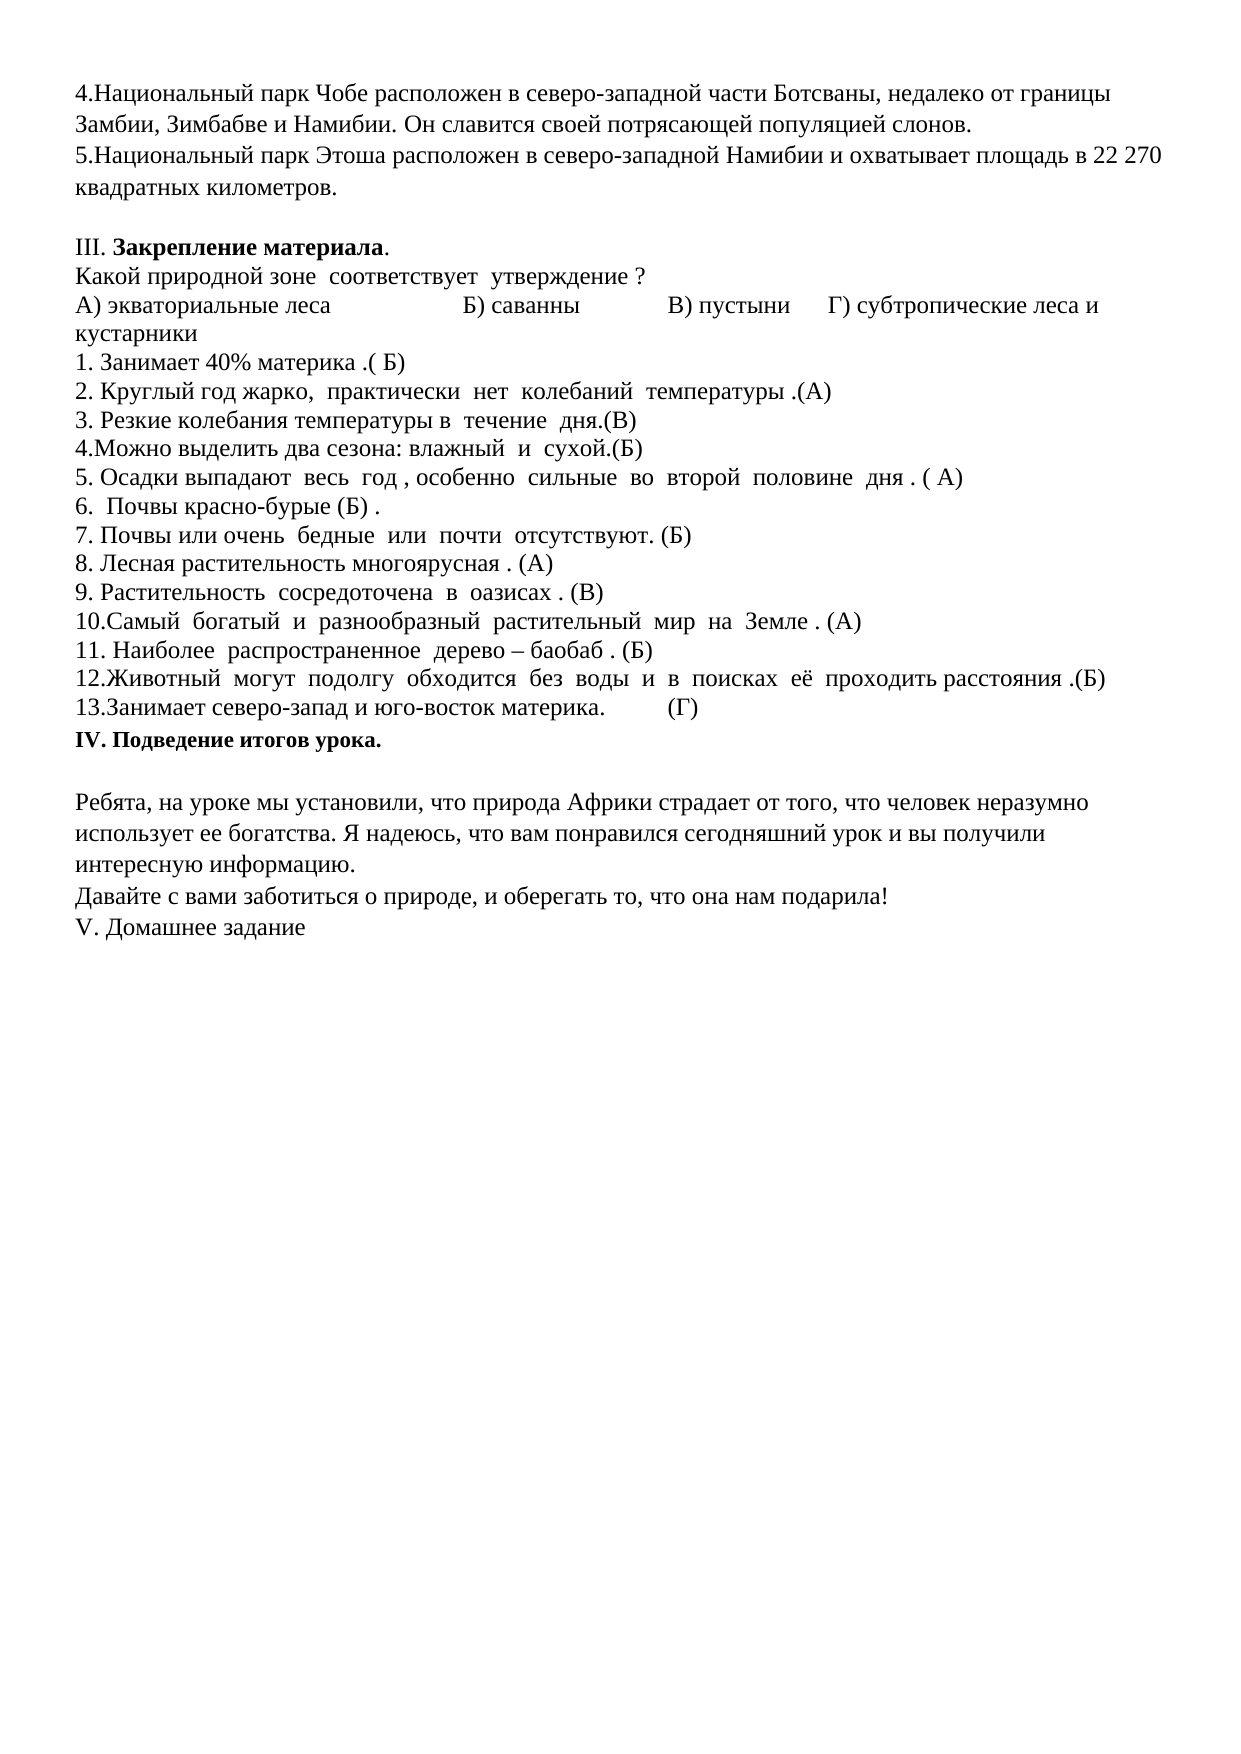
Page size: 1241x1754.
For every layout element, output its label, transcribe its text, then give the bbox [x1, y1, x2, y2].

text IV. Подведение итогов урока. [75, 721, 1165, 752]
text 6. Почвы красно-бурые (Б) . [75, 491, 1159, 520]
text 8. Лесная растительность многоярусная . (А) [75, 548, 1159, 577]
text 9. Растительность сосредоточена в оазисах . (В) [75, 577, 1159, 606]
text Ребята, на уроке мы установили, что природа Африки страдает от того, что человек неразумно использует ее богатства. Я надеюсь, что вам понравился сегодняшний урок и вы получили интересную информацию. Давайте с вами заботиться о природе, и оберегать то, что она нам подарила! [75, 784, 1165, 910]
text 11. Наиболее распространенное дерево – баобаб . (Б) [75, 635, 1159, 663]
text 4.Можно выделить два сезона: влажный и сухой.(Б) [75, 433, 1159, 462]
text 12.Животный могут подолгу обходится без воды и в поисках её проходить расстояния .(Б) [75, 663, 1159, 692]
text 2. Круглый год жарко, практически нет колебаний температуры .(А) [75, 376, 1159, 405]
text 5. Осадки выпадают весь год , особенно сильные во второй половине дня . ( А) [75, 462, 1159, 491]
text 3. Резкие колебания температуры в течение дня.(В) [75, 405, 1159, 433]
text 1. Занимает 40% материка .( Б) [75, 347, 1159, 376]
text III. Закрепление материала. [100, 232, 1159, 261]
text 5.Национальный парк Этоша расположен в северо-западной Намибии и охватывает площадь в 22 270 квадратных километров. [75, 138, 1165, 201]
text 7. Почвы или очень бедные или почти отсутствуют. (Б) [75, 520, 1159, 548]
text А) экваториальные леса Б) саванны В) пустыни Г) субтропические леса и кустарники [75, 290, 1159, 347]
text 4.Национальный парк Чобе расположен в северо-западной части Ботсваны, недалеко от границы Замбии, Зимбабве и Намибии. Он славится своей потрясающей популяцией слонов. [75, 75, 1165, 138]
text 10.Самый богатый и разнообразный растительный мир на Земле . (А) [75, 606, 1159, 635]
text Какой природной зоне соответствует утверждение ? [75, 261, 1159, 290]
text V. Домашнее задание [75, 910, 1165, 941]
text 13.Занимает северо-запад и юго-восток материка. (Г) [75, 692, 1159, 721]
